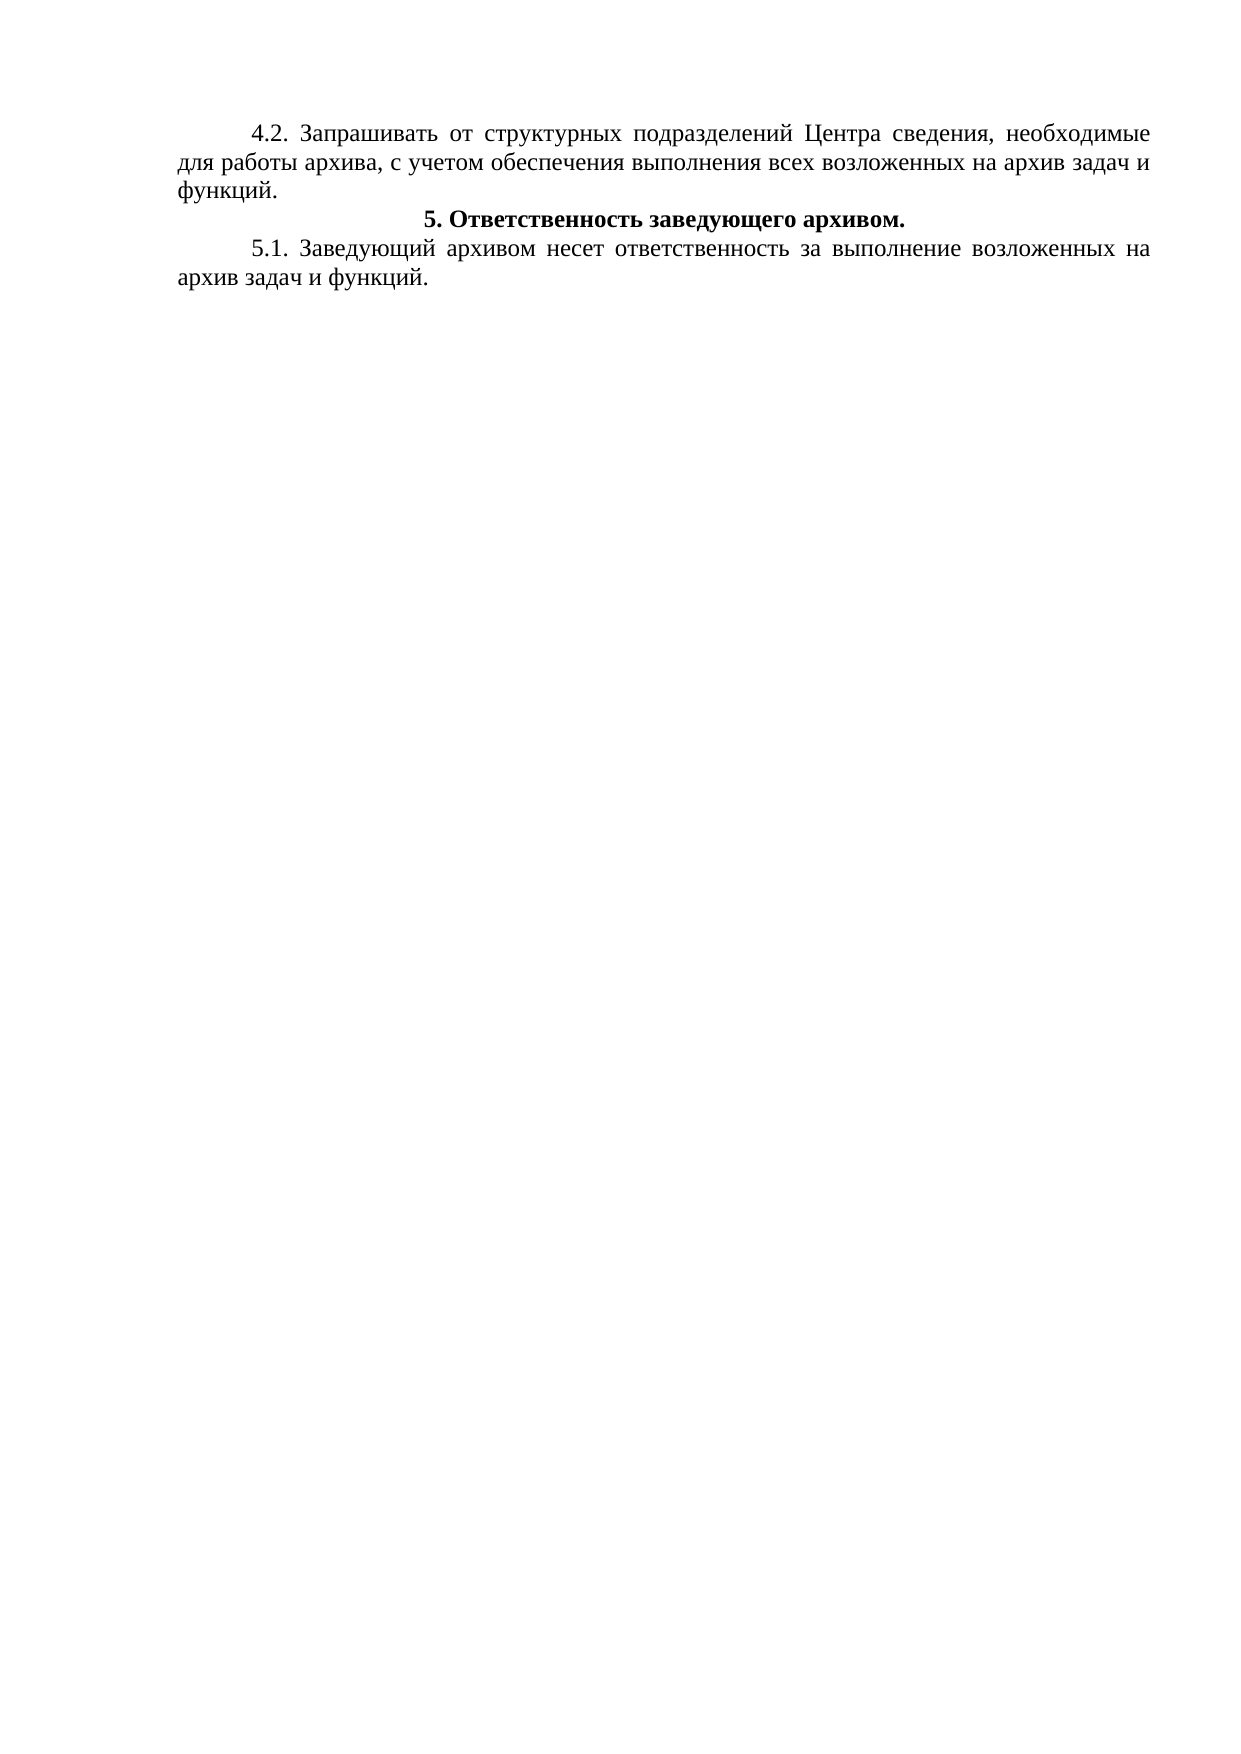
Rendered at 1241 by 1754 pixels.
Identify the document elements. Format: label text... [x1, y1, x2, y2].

text 5.1. Заведующий архивом несет ответственность за выполнение возложенных на архив задач и функций. [177, 233, 1152, 291]
text 5. Ответственность заведующего архивом. [177, 204, 1152, 233]
text 4.2. Запрашивать от структурных подразделений Центра сведения, необходимые для работы архива, с учетом обеспечения выполнения всех возложенных на архив задач и функций. [177, 118, 1152, 204]
